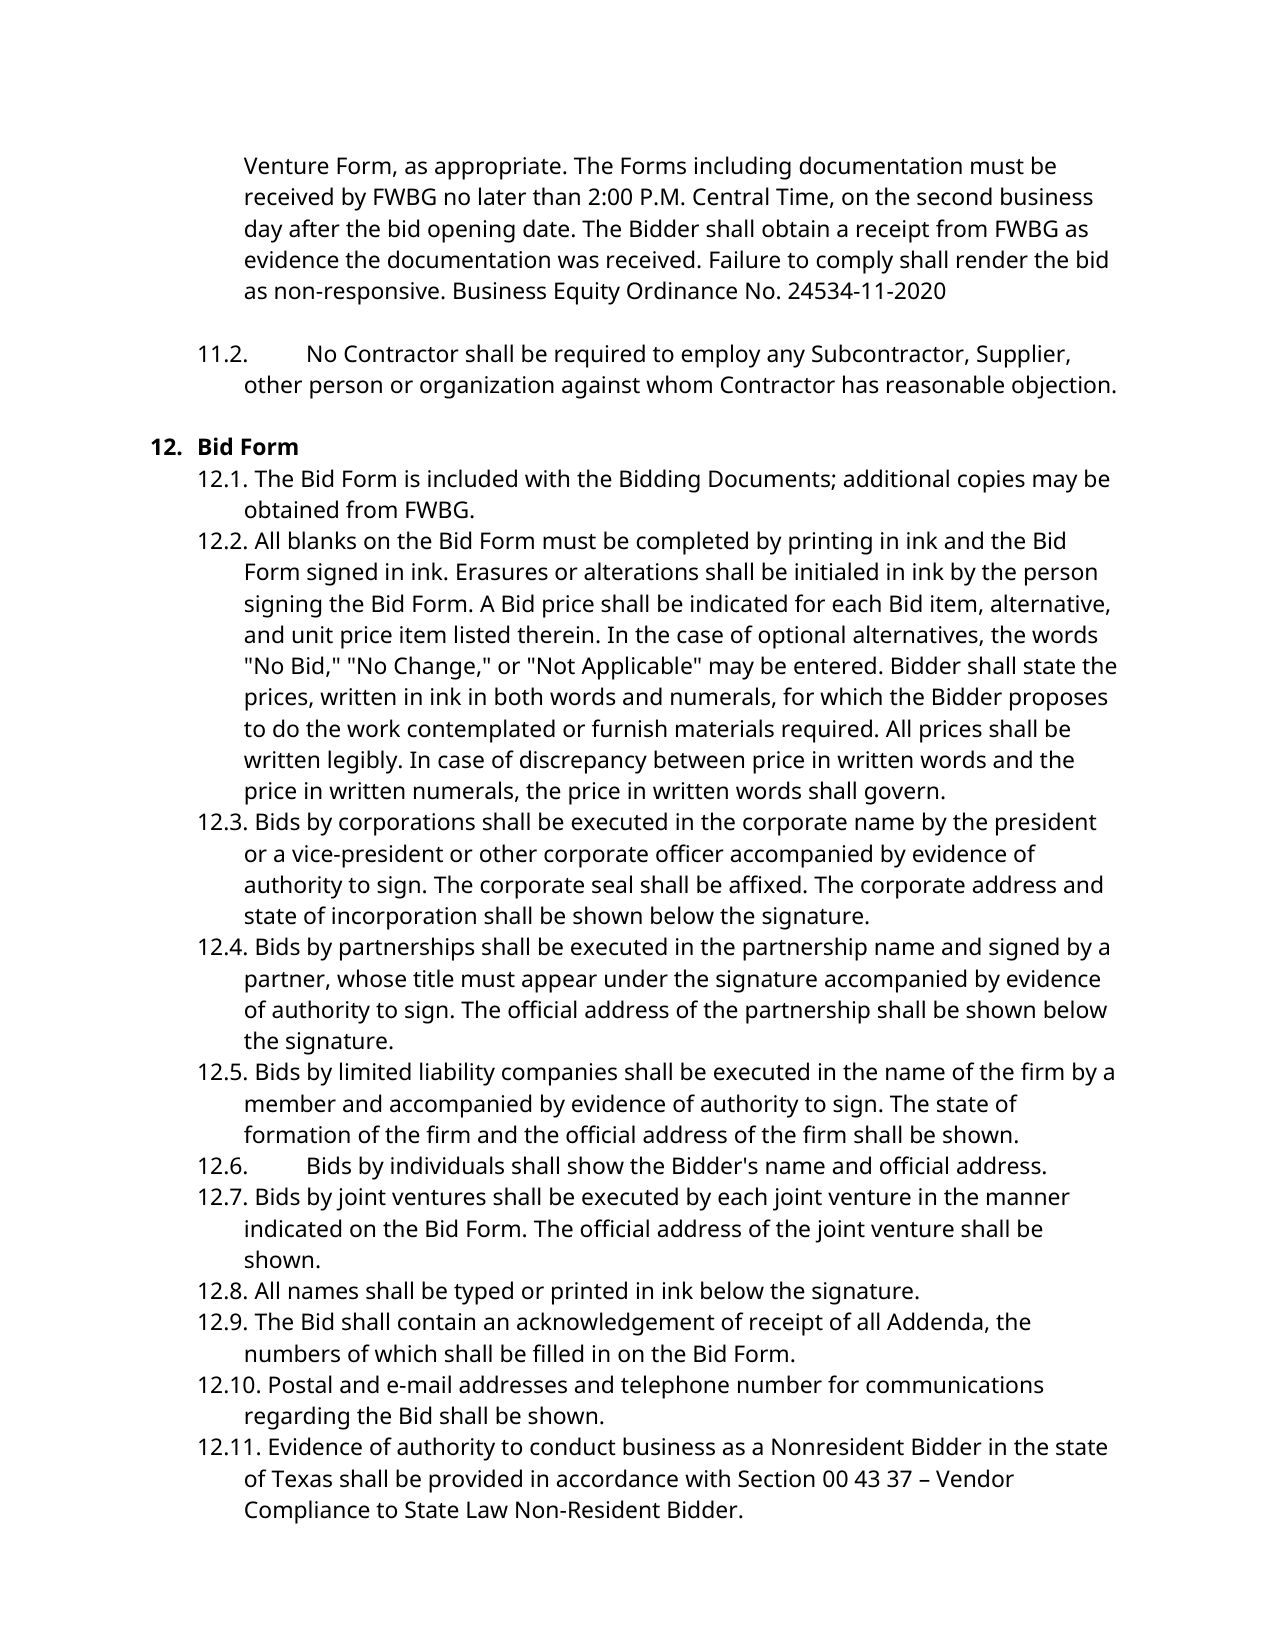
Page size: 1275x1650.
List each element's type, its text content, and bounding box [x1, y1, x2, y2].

text 12.2. All blanks on the Bid Form must be completed by printing in ink and the Bid Form signed in ink. Erasures or alterations shall be initialed in ink by the person signing the Bid Form. A Bid price shall be indicated for each Bid item, alternative, and unit price item listed therein. In the case of optional alternatives, the words "No Bid," "No Change," or "Not Applicable" may be entered. Bidder shall state the prices, written in ink in both words and numerals, for which the Bidder proposes to do the work contemplated or furnish materials required. All prices shall be written legibly. In case of discrepancy between price in written words and the price in written numerals, the price in written words shall govern. [197, 525, 1125, 806]
text 12.1. The Bid Form is included with the Bidding Documents; additional copies may be obtained from FWBG. [197, 462, 1125, 525]
text 12.6. Bids by individuals shall show the Bidder's name and official address. [197, 1150, 1125, 1181]
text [197, 150, 1125, 306]
text 12.3. Bids by corporations shall be executed in the corporate name by the president or a vice-president or other corporate officer accompanied by evidence of authority to sign. The corporate seal shall be affixed. The corporate address and state of incorporation shall be shown below the signature. [197, 806, 1125, 931]
text 12. Bid Form [150, 431, 1125, 462]
text 12.11. Evidence of authority to conduct business as a Nonresident Bidder in the state of Texas shall be provided in accordance with Section 00 43 37 – Vendor Compliance to State Law Non-Resident Bidder. [197, 1431, 1125, 1525]
text 12.5. Bids by limited liability companies shall be executed in the name of the firm by a member and accompanied by evidence of authority to sign. The state of formation of the firm and the official address of the firm shall be shown. [197, 1056, 1125, 1150]
text 12.7. Bids by joint ventures shall be executed by each joint venture in the manner indicated on the Bid Form. The official address of the joint venture shall be shown. [197, 1181, 1125, 1275]
text 12.9. The Bid shall contain an acknowledgement of receipt of all Addenda, the numbers of which shall be filled in on the Bid Form. [197, 1306, 1125, 1369]
text 11.2. No Contractor shall be required to employ any Subcontractor, Supplier, other person or organization against whom Contractor has reasonable objection. [197, 337, 1125, 400]
text 12.10. Postal and e-mail addresses and telephone number for communications regarding the Bid shall be shown. [197, 1369, 1125, 1431]
text 12.4. Bids by partnerships shall be executed in the partnership name and signed by a partner, whose title must appear under the signature accompanied by evidence of authority to sign. The official address of the partnership shall be shown below the signature. [197, 931, 1125, 1056]
text 12.8. All names shall be typed or printed in ink below the signature. [197, 1275, 1125, 1306]
